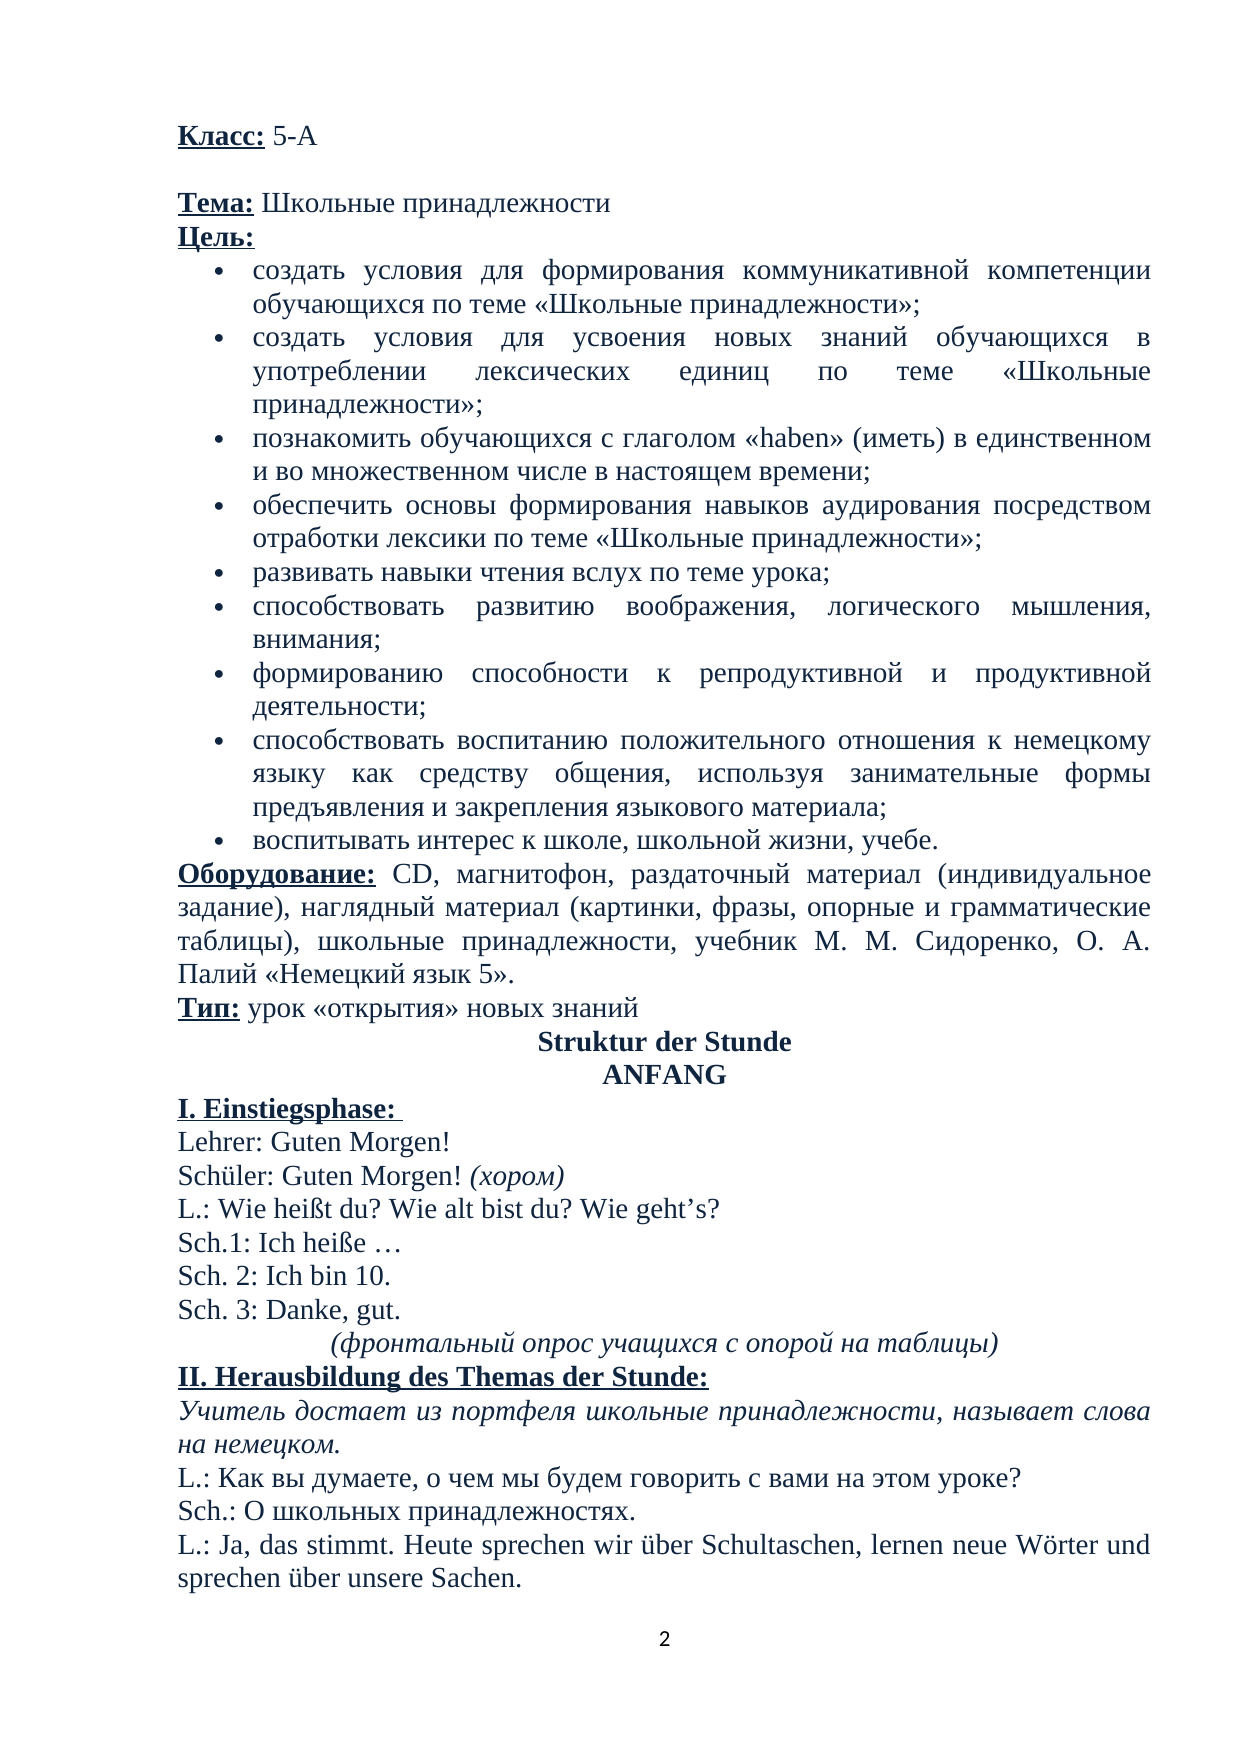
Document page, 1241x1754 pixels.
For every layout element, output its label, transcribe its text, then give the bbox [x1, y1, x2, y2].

text Sch.: О школьных принадлежностях. [177, 1493, 1152, 1527]
text Оборудование: CD, магнитофон, раздаточный материал (индивидуальное задание), наглядный материал (картинки, фразы, опорные и грамматические таблицы), школьные принадлежности, учебник М. М. Сидоренко, О. А. Палий «Немецкий язык 5». [177, 856, 1152, 990]
text Учитель достает из портфеля школьные принадлежности, называет слова на немецком. [177, 1393, 1152, 1460]
list обеспечить основы формирования навыков аудирования посредством отработки лексики по теме «Школьные принадлежности»; [215, 487, 1152, 554]
text L.: Как вы думаете, о чем мы будем говорить с вами на этом уроке? [177, 1460, 1152, 1493]
text I. Einstiegsphase: [177, 1091, 1152, 1124]
text Sch.1: Ich heiße … [177, 1225, 1152, 1258]
text Struktur der Stunde [177, 1024, 1152, 1057]
list создать условия для формирования коммуникативной компетенции обучающихся по теме «Школьные принадлежности»; [215, 252, 1152, 319]
list познакомить обучающихся с глаголом «haben» (иметь) в единственном и во множественном числе в настоящем времени; [215, 420, 1152, 487]
text Sch. 3: Danke, gut. [177, 1292, 1152, 1326]
text Schüler: Guten Morgen! (хором) [177, 1158, 1152, 1191]
text Цель: [177, 219, 1152, 252]
list развивать навыки чтения вслух по теме урока; [215, 554, 1152, 588]
text L.: Wie heißt du? Wie alt bist du? Wie geht’s? [177, 1191, 1152, 1225]
list создать условия для усвоения новых знаний обучающихся в употреблении лексических единиц по теме «Школьные принадлежности»; [215, 319, 1152, 420]
list способствовать воспитанию положительного отношения к немецкому языку как средству общения, используя занимательные формы предъявления и закрепления языкового материала; [215, 722, 1152, 822]
list способствовать развитию воображения, логического мышления, внимания; [215, 588, 1152, 655]
text Тема: Школьные принадлежности [177, 185, 1152, 219]
text L.: Ja, das stimmt. Heute sprechen wir über Schultaschen, lernen neue Wörter und sprechen über unsere Sachen. [177, 1527, 1152, 1594]
text II. Herausbildung des Themas der Stunde: [177, 1359, 1152, 1393]
text Lehrer: Guten Morgen! [177, 1124, 1152, 1158]
text Sch. 2: Ich bin 10. [177, 1258, 1152, 1292]
list формированию способности к репродуктивной и продуктивной деятельности; [215, 655, 1152, 722]
text ANFANG [177, 1057, 1152, 1091]
text (фронтальный опрос учащихся с опорой на таблицы) [177, 1326, 1152, 1359]
text Тип: урок «открытия» новых знаний [177, 990, 1152, 1024]
text Класс: 5-A [177, 118, 1152, 152]
list воспитывать интерес к школе, школьной жизни, учебе. [215, 822, 1152, 856]
